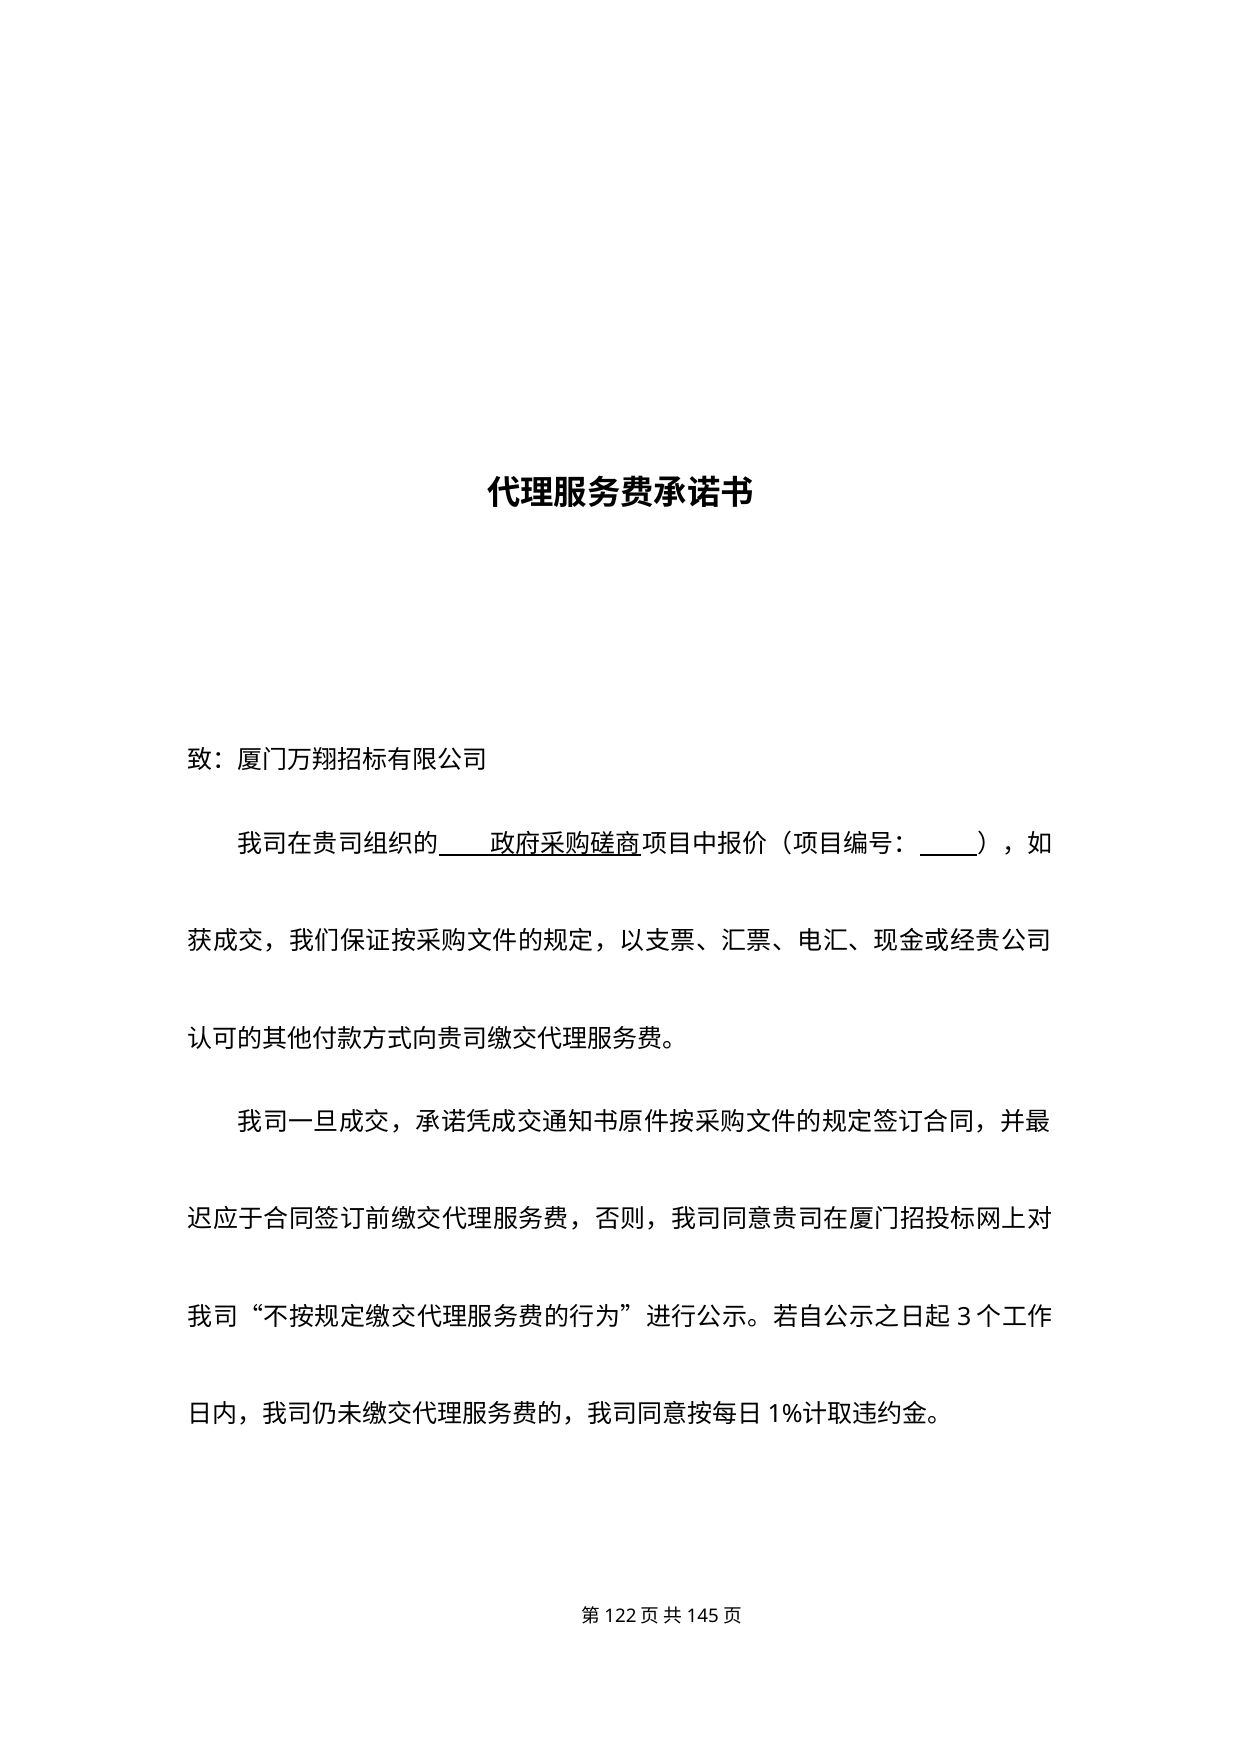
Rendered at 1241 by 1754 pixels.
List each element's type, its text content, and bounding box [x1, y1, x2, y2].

text 代理服务费承诺书 [187, 457, 1053, 522]
text 致：厦门万翔招标有限公司 [187, 726, 1053, 791]
text 我司一旦成交，承诺凭成交通知书原件按采购文件的规定签订合同，并最迟应于合同签订前缴交代理服务费，否则，我司同意贵司在厦门招投标网上对我司“不按规定缴交代理服务费的行为”进行公示。若自公示之日起3个工作日内，我司仍未缴交代理服务费的，我司同意按每日1%计取违约金。 [187, 1087, 1053, 1444]
text 我司在贵司组织的 政府采购磋商项目中报价（项目编号： ），如获成交，我们保证按采购文件的规定，以支票、汇票、电汇、现金或经贵公司认可的其他付款方式向贵司缴交代理服务费。 [187, 809, 1053, 1069]
